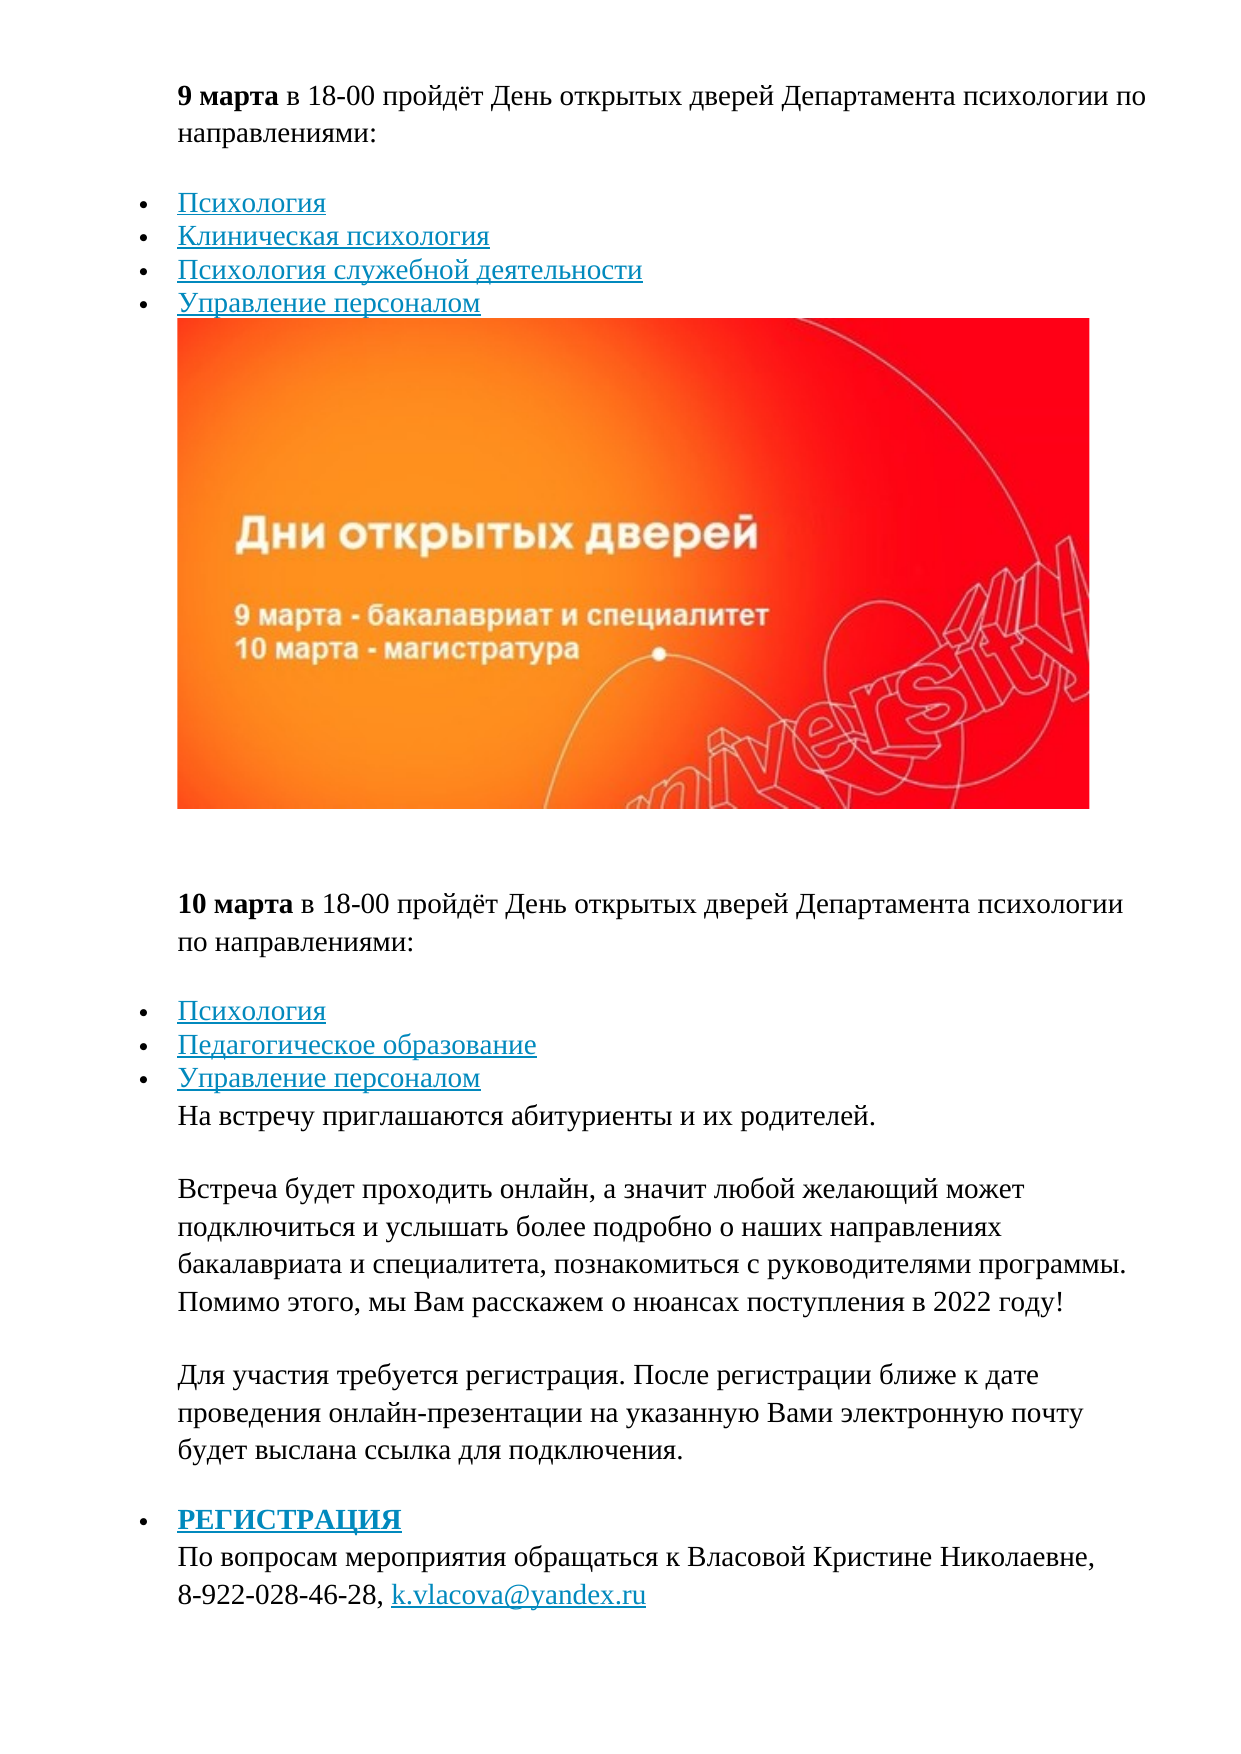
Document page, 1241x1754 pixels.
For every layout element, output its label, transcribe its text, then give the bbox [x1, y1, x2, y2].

list Педагогическое образование [140, 1027, 1152, 1060]
list Управление персоналом [140, 285, 1152, 319]
list Психология [140, 993, 1152, 1027]
list Психология [140, 185, 1152, 218]
picture [177, 317, 1090, 809]
text 9 марта в 18-00 пройдёт День открытых дверей Департамента психологии по направлениями: [177, 74, 1152, 149]
text Встреча будет проходить онлайн, а значит любой желающий может подключиться и услышать более подробно о наших направлениях бакалавриата и специалитета, познакомиться с руководителями программы. Помимо этого, мы Вам расскажем о нюансах поступления в 2022 году! [177, 1167, 1152, 1317]
text 10 марта в 18-00 пройдёт День открытых дверей Департамента психологии по направлениями: [177, 882, 1152, 957]
text По вопросам мероприятия обращаться к Власовой Кристине Николаевне, [177, 1535, 1152, 1573]
list Клиническая психология [140, 218, 1152, 252]
list Психология служебной деятельности [140, 252, 1152, 285]
text Для участия требуется регистрация. После регистрации ближе к дате проведения онлайн-презентации на указанную Вами электронную почту будет выслана ссылка для подключения. [177, 1353, 1152, 1466]
list Управление персоналом [140, 1060, 1152, 1094]
text 8-922-028-46-28, k.vlacova@yandex.ru [177, 1573, 1152, 1610]
text На встречу приглашаются абитуриенты и их родителей. [177, 1094, 1152, 1131]
list РЕГИСТРАЦИЯ [140, 1502, 1152, 1535]
